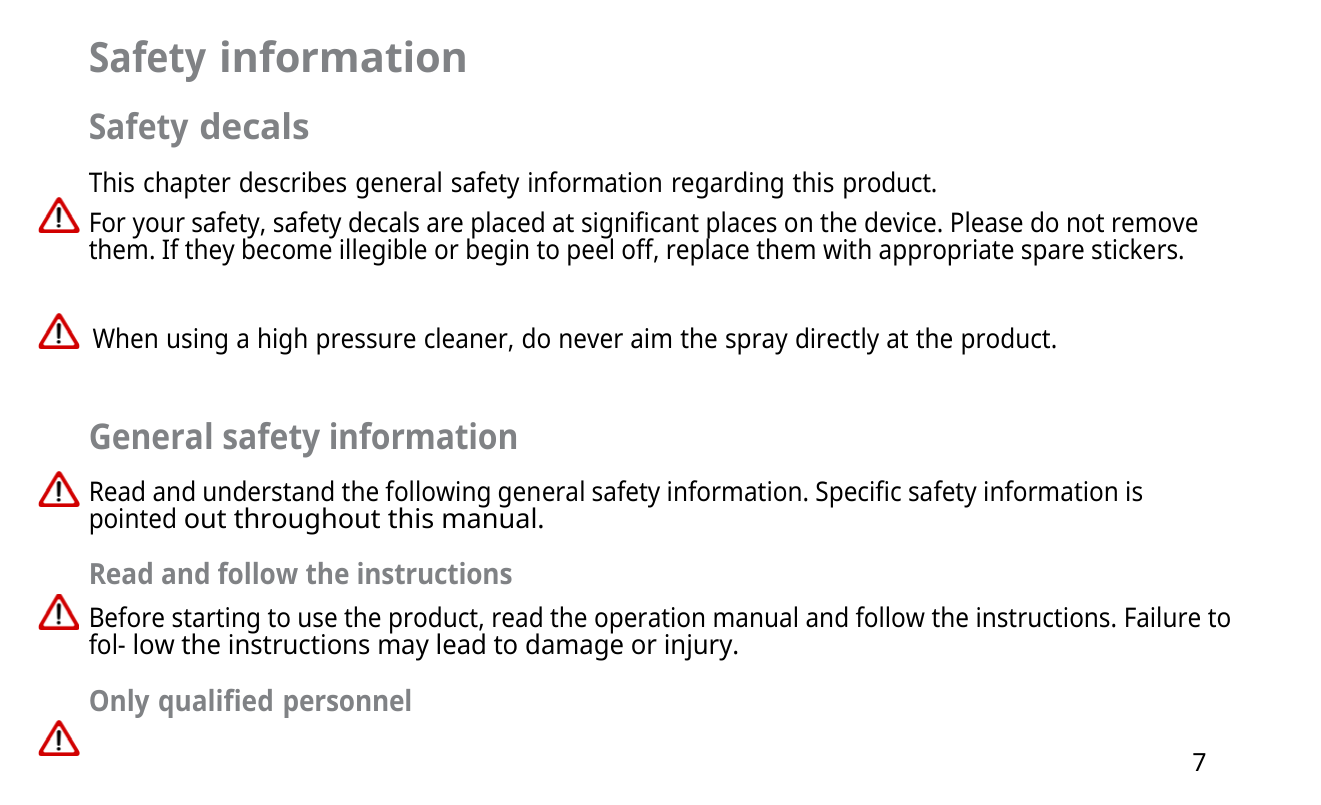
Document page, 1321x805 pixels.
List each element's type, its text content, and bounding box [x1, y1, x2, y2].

subtitle General safety information [88, 411, 1258, 460]
text Before starting to use the product, read the operation manual and follow the instructions. Failure to fol- low the instructions may lead to damage or injury. [88, 605, 1258, 662]
subtitle Read and follow the instructions [88, 553, 1258, 593]
text This chapter describes general safety information regarding this product. [88, 163, 1258, 200]
picture [38, 720, 80, 756]
picture [38, 594, 79, 630]
picture [38, 197, 80, 233]
subtitle Safety information [88, 27, 1258, 84]
text When using a high pressure cleaner, do never aim the spray directly at the product. [38, 313, 1258, 357]
text Read and understand the following general safety information. Specific safety information is pointed out throughout this manual. [88, 478, 1232, 536]
text For your safety, safety decals are placed at significant places on the device. Please do not remove them. If they become illegible or begin to peel off, replace them with appropriate spare stickers. [88, 209, 1232, 267]
picture [38, 471, 80, 507]
picture [38, 313, 80, 349]
subtitle Safety decals [88, 102, 1258, 150]
subtitle Only qualified personnel [88, 680, 1258, 719]
